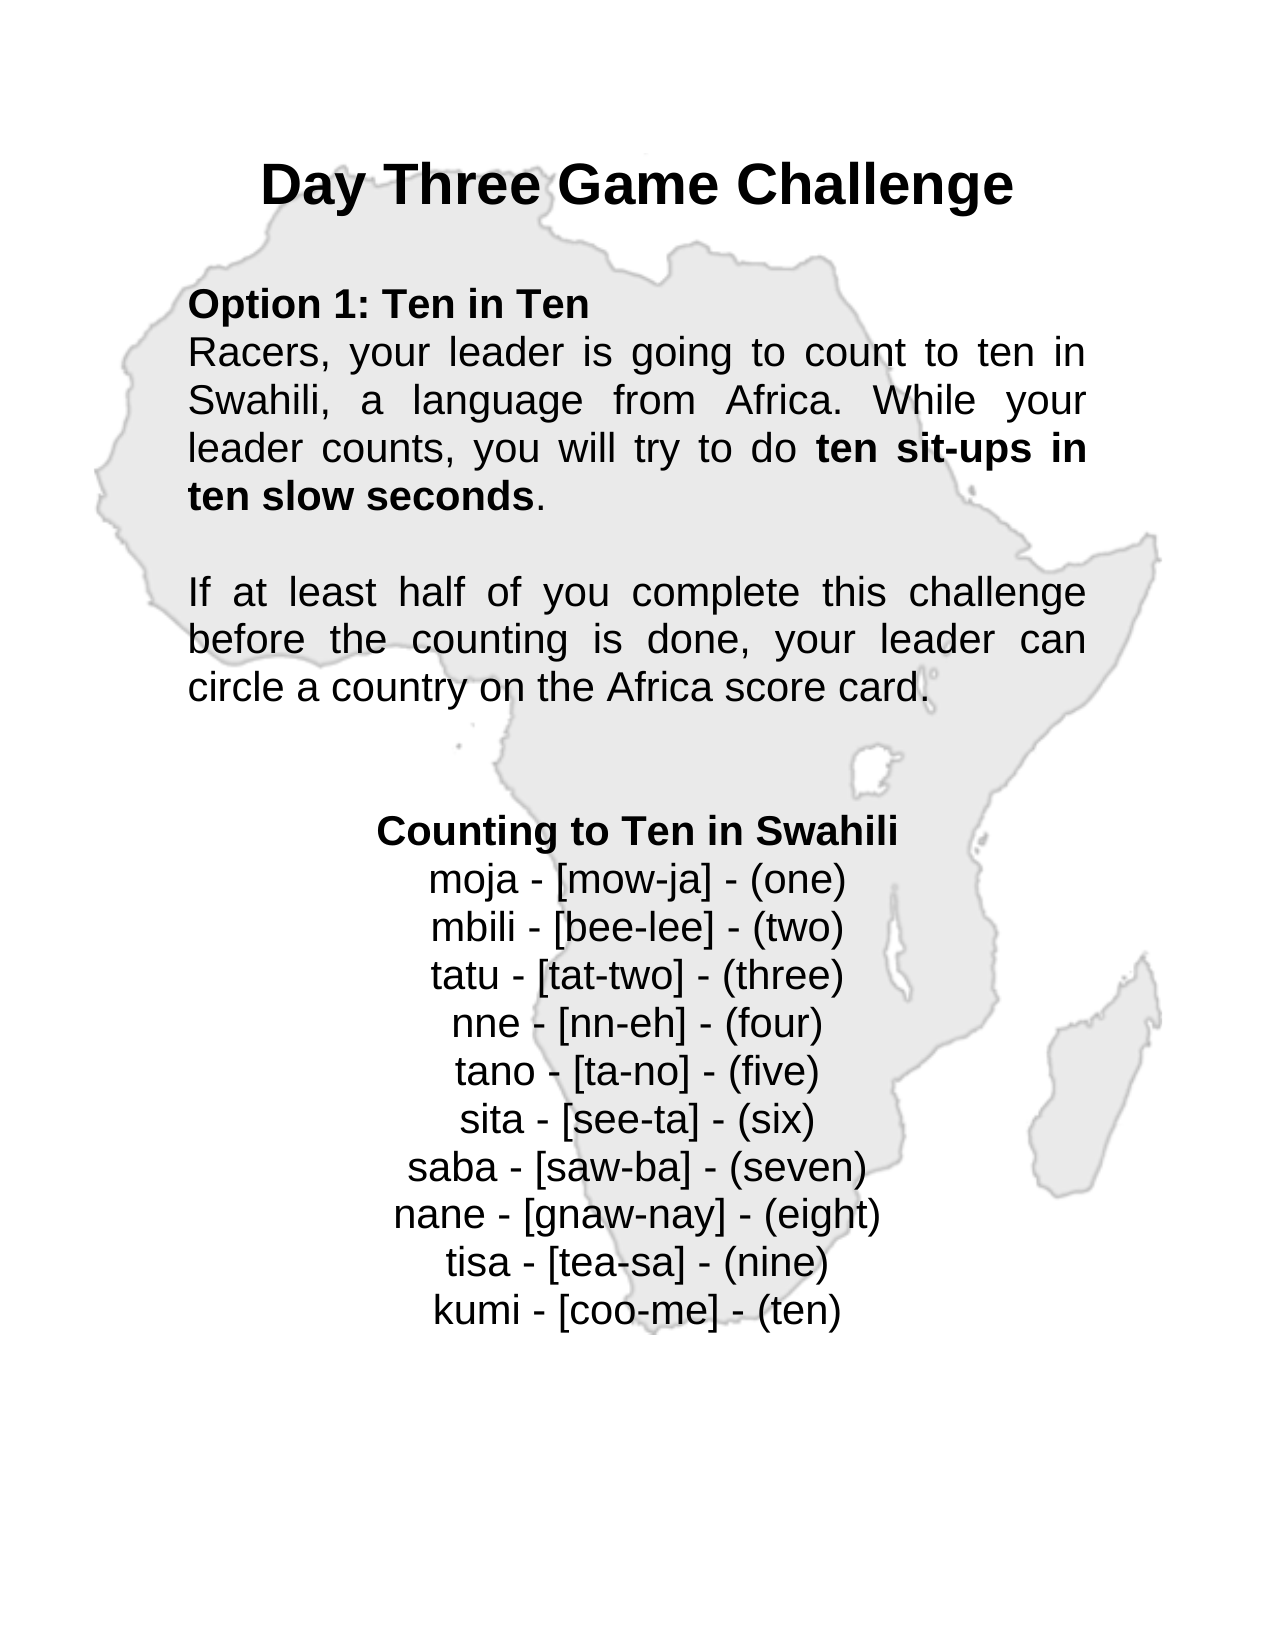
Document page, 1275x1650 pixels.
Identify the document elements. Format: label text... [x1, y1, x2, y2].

text If at least half of you complete this challenge before the counting is done, your leader can circle a country on the Africa score card. [187, 567, 1087, 711]
text Day Three Game Challenge [187, 150, 1087, 217]
text Racers, your leader is going to count to ten in Swahili, a language from Africa. While your leader counts, you will try to do ten sit-ups in ten slow seconds. [187, 327, 1087, 519]
text sita - [see-ta] - (six) [187, 1094, 1087, 1142]
text moja - [mow-ja] - (one) [187, 854, 1087, 902]
picture [93, 153, 1163, 1335]
text saba - [saw-ba] - (seven) [187, 1142, 1087, 1190]
text tisa - [tea-sa] - (nine) [187, 1238, 1087, 1286]
text mbili - [bee-lee] - (two) [187, 902, 1087, 950]
text tano - [ta-no] - (five) [187, 1046, 1087, 1094]
text Counting to Ten in Swahili [187, 806, 1087, 854]
text nane - [gnaw-nay] - (eight) [187, 1190, 1087, 1238]
text nne - [nn-eh] - (four) [187, 998, 1087, 1046]
text tatu - [tat-two] - (three) [187, 950, 1087, 998]
text kumi - [coo-me] - (ten) [187, 1286, 1087, 1333]
text Option 1: Ten in Ten [187, 279, 1087, 327]
